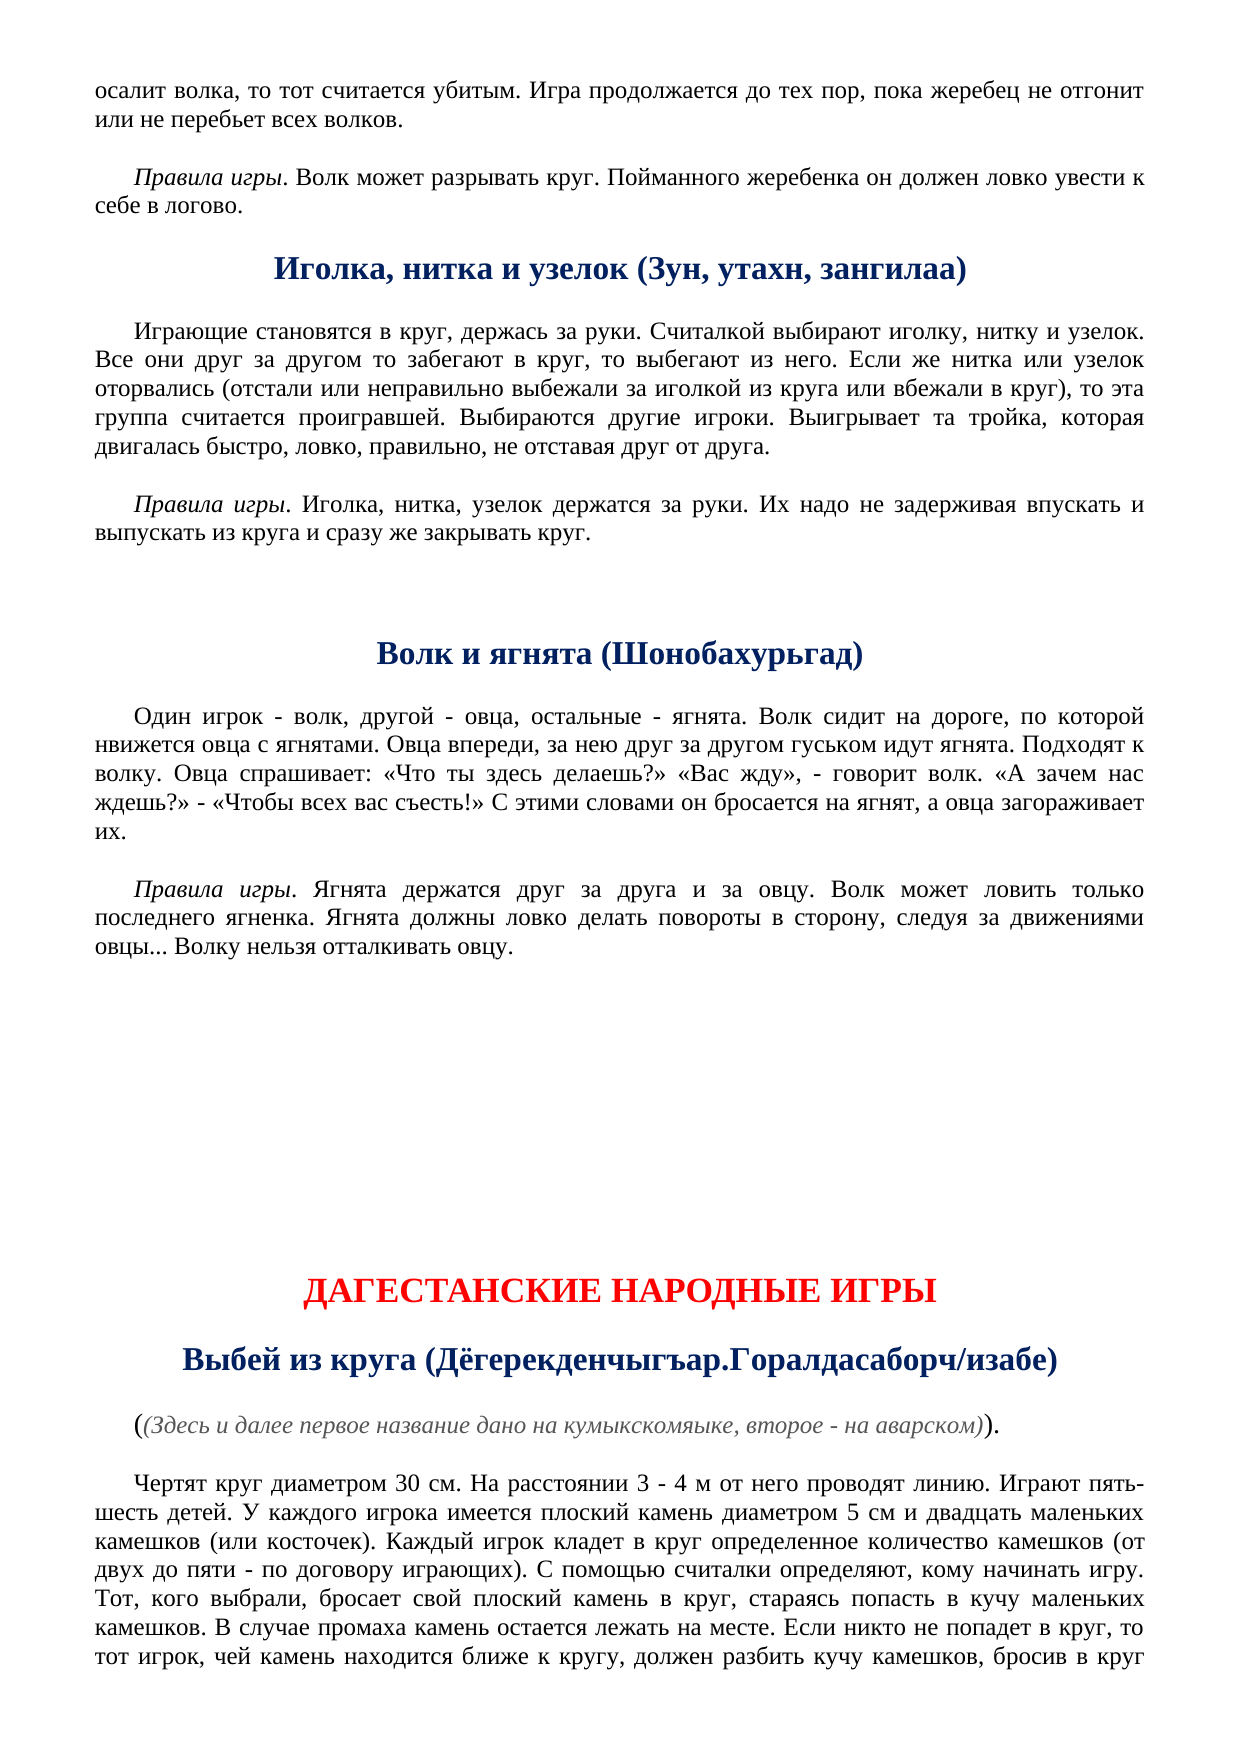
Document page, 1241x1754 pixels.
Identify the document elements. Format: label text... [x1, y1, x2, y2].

text ((Здесь и далее первое название дано на кумыкскомяыке, второе - на аварском)). [94, 1407, 1146, 1439]
text ДАГЕСТАНСКИЕ НАРОДНЫЕ ИГРЫ [94, 1269, 1146, 1310]
text Правила игры. Ягнята держатся друг за друга и за овцу. Волк может ловить только последнего ягненка. Ягнята должны ловко делать повороты в сторону, следуя за движениями овцы... Волку нельзя отталкивать овцу. [94, 874, 1146, 960]
text Правила игры. Иголка, нитка, узелок держатся за руки. Их надо не задерживая впускать и выпускать из круга и сразу же закрывать круг. [94, 489, 1146, 546]
text Волк и ягнята (Шонобахурьгад) [94, 633, 1146, 672]
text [94, 75, 1146, 132]
text Иголка, нитка и узелок (Зун, утахн, зангилаа) [94, 248, 1146, 287]
text Один игрок - волк, другой - овца, остальные - ягнята. Волк сидит на дороге, по которой нвижется овца с ягнятами. Овца впереди, за нею друг за другом гуськом идут ягнята. Подходят к волку. Овца спрашивает: «Что ты здесь делаешь?» «Вас жду», - говорит волк. «А зачем нас ждешь?» - «Чтобы всех вас съесть!» С этими словами он бросается на ягнят, а овца загораживает их. [94, 701, 1146, 844]
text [94, 1468, 1146, 1669]
text Правила игры. Волк может разрывать круг. Пойманного жеребенка он должен ловко увести к себе в логово. [94, 162, 1146, 219]
text Играющие становятся в круг, держась за руки. Считалкой выбирают иголку, нитку и узелок. Все они друг за другом то забегают в круг, то выбегают из него. Если же нитка или узелок оторвались (отстали или неправильно выбежали за иголкой из круга или вбежали в круг), то эта группа считается проигравшей. Выбираются другие игроки. Выигрывает та тройка, которая двигалась быстро, ловко, правильно, не отставая друг от друга. [94, 316, 1146, 459]
text Выбей из круга (Дёгерекденчыгъар.Горалдасаборч/изабе) [94, 1339, 1146, 1377]
